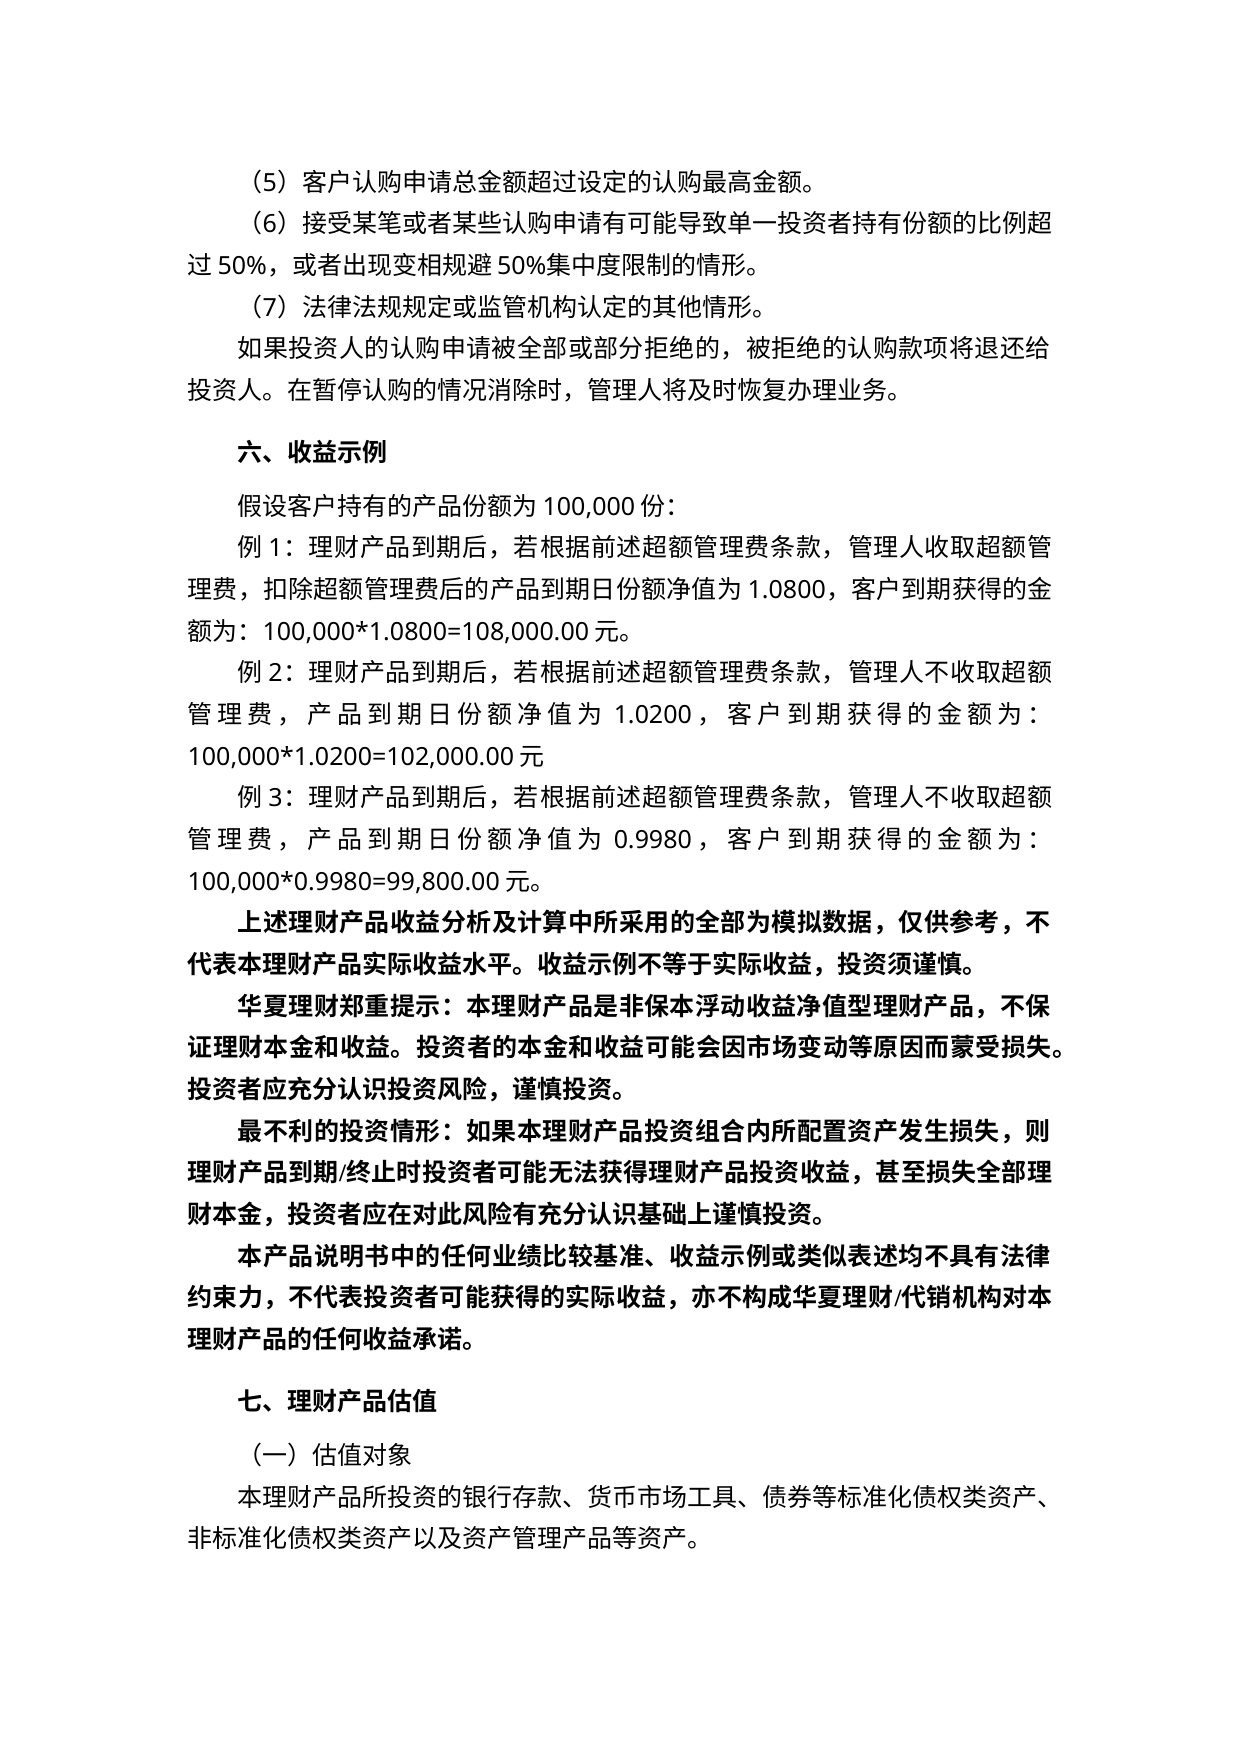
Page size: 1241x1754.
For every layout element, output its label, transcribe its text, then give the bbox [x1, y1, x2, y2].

text （7）法律法规规定或监管机构认定的其他情形。 [187, 287, 1053, 323]
text 例2：理财产品到期后，若根据前述超额管理费条款，管理人不收取超额管理费，产品到期日份额净值为1.0200，客户到期获得的金额为：100,000*1.0200=102,000.00元 [187, 653, 1053, 772]
text 本产品说明书中的任何业绩比较基准、收益示例或类似表述均不具有法律约束力，不代表投资者可能获得的实际收益，亦不构成华夏理财/代销机构对本理财产品的任何收益承诺。 [187, 1236, 1053, 1356]
text 上述理财产品收益分析及计算中所采用的全部为模拟数据，仅供参考，不代表本理财产品实际收益水平。收益示例不等于实际收益，投资须谨慎。 [187, 903, 1053, 981]
text 六、收益示例 [187, 428, 1053, 470]
text 如果投资人的认购申请被全部或部分拒绝的，被拒绝的认购款项将退还给投资人。在暂停认购的情况消除时，管理人将及时恢复办理业务。 [187, 329, 1053, 407]
text 七、理财产品估值 [187, 1377, 1053, 1419]
text 假设客户持有的产品份额为100,000份： [187, 486, 1053, 522]
text 例3：理财产品到期后，若根据前述超额管理费条款，管理人不收取超额管理费，产品到期日份额净值为0.9980，客户到期获得的金额为：100,000*0.9980=99,800.00元。 [187, 778, 1053, 897]
text 本理财产品所投资的银行存款、货币市场工具、债券等标准化债权类资产、非标准化债权类资产以及资产管理产品等资产。 [187, 1477, 1053, 1555]
text （5）客户认购申请总金额超过设定的认购最高金额。 [187, 162, 1053, 198]
text （6）接受某笔或者某些认购申请有可能导致单一投资者持有份额的比例超过50%，或者出现变相规避50%集中度限制的情形。 [187, 204, 1053, 282]
text （一）估值对象 [187, 1435, 1053, 1472]
text 最不利的投资情形：如果本理财产品投资组合内所配置资产发生损失，则理财产品到期/终止时投资者可能无法获得理财产品投资收益，甚至损失全部理财本金，投资者应在对此风险有充分认识基础上谨慎投资。 [187, 1111, 1053, 1231]
text 例1：理财产品到期后，若根据前述超额管理费条款，管理人收取超额管理费，扣除超额管理费后的产品到期日份额净值为1.0800，客户到期获得的金额为：100,000*1.0800=108,000.00元。 [187, 528, 1053, 647]
text 华夏理财郑重提示：本理财产品是非保本浮动收益净值型理财产品，不保证理财本金和收益。投资者的本金和收益可能会因市场变动等原因而蒙受损失。投资者应充分认识投资风险，谨慎投资。 [187, 986, 1053, 1106]
